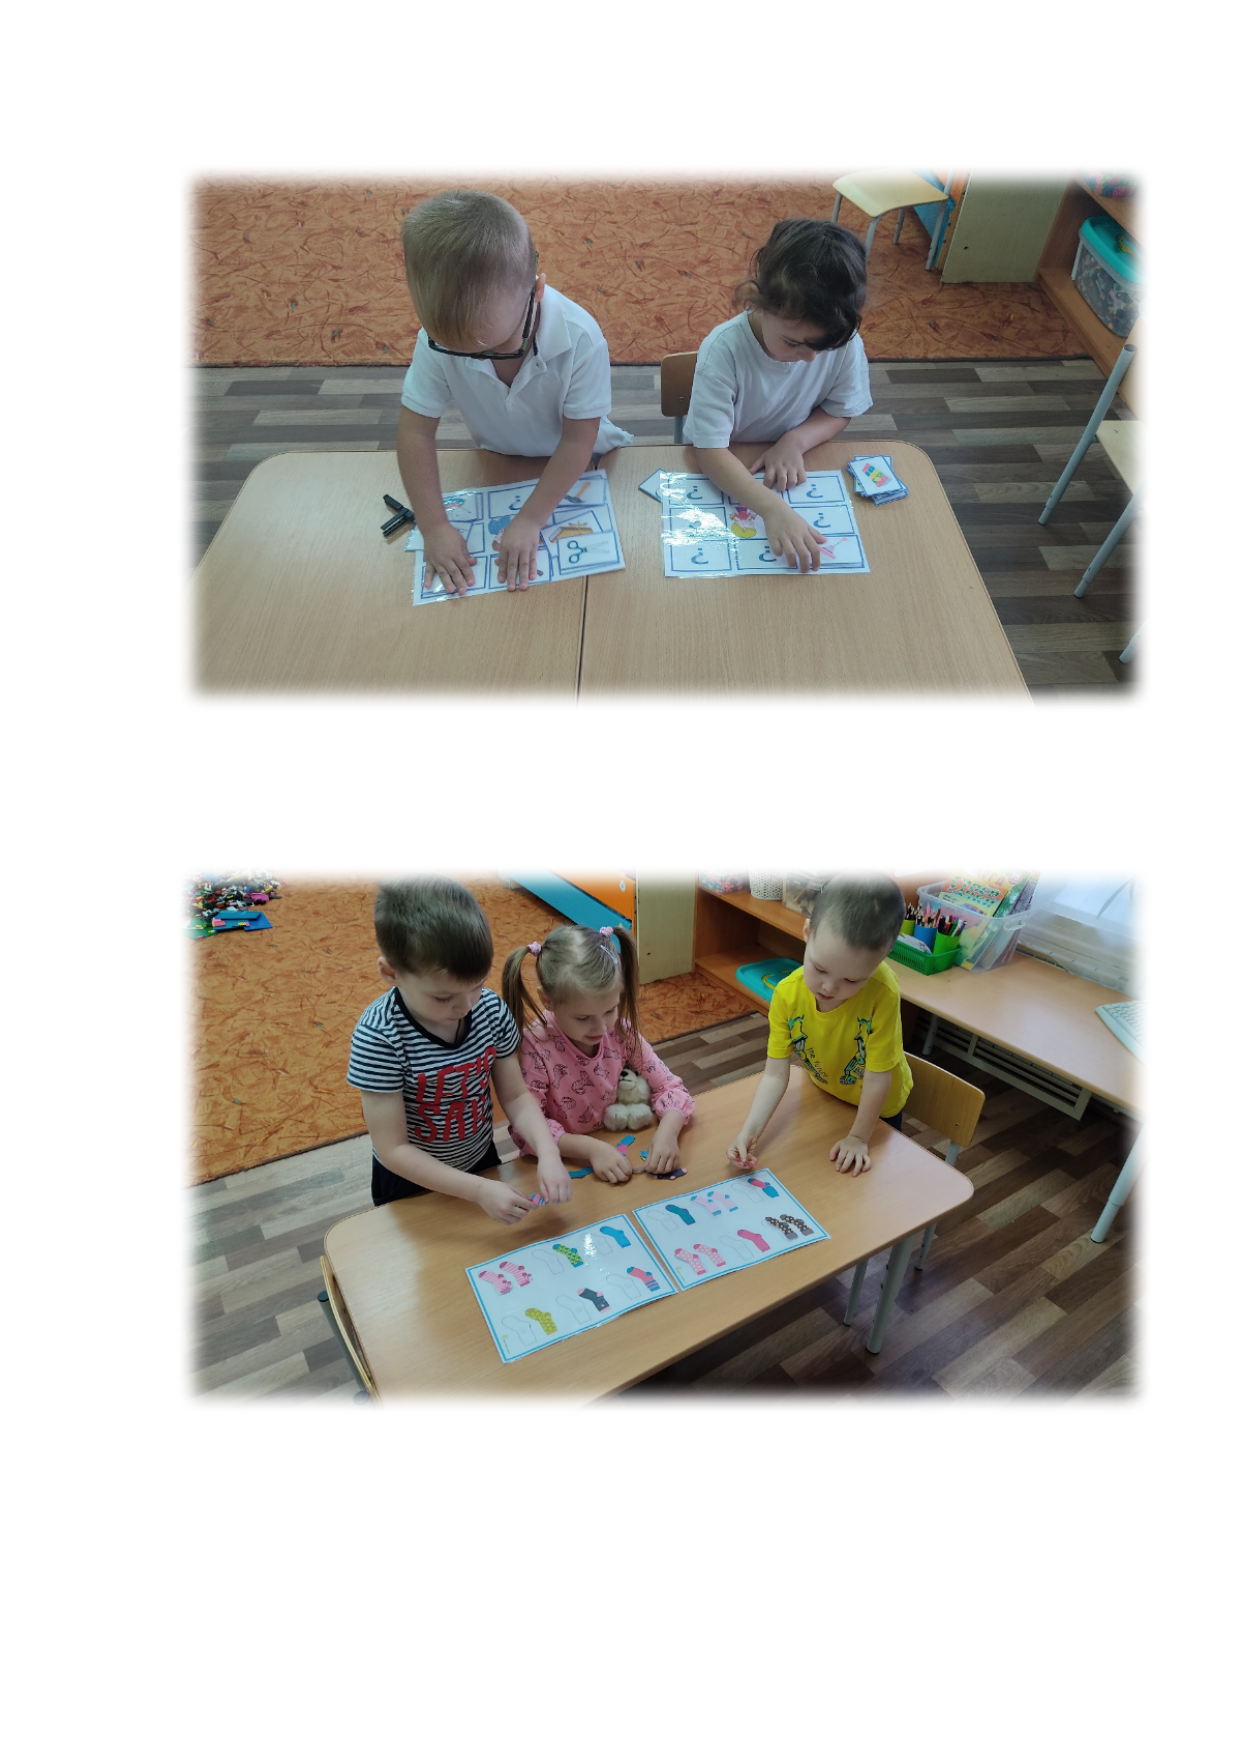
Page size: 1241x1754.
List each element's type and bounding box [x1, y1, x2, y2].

picture [206, 192, 1123, 683]
picture [206, 894, 1123, 1385]
